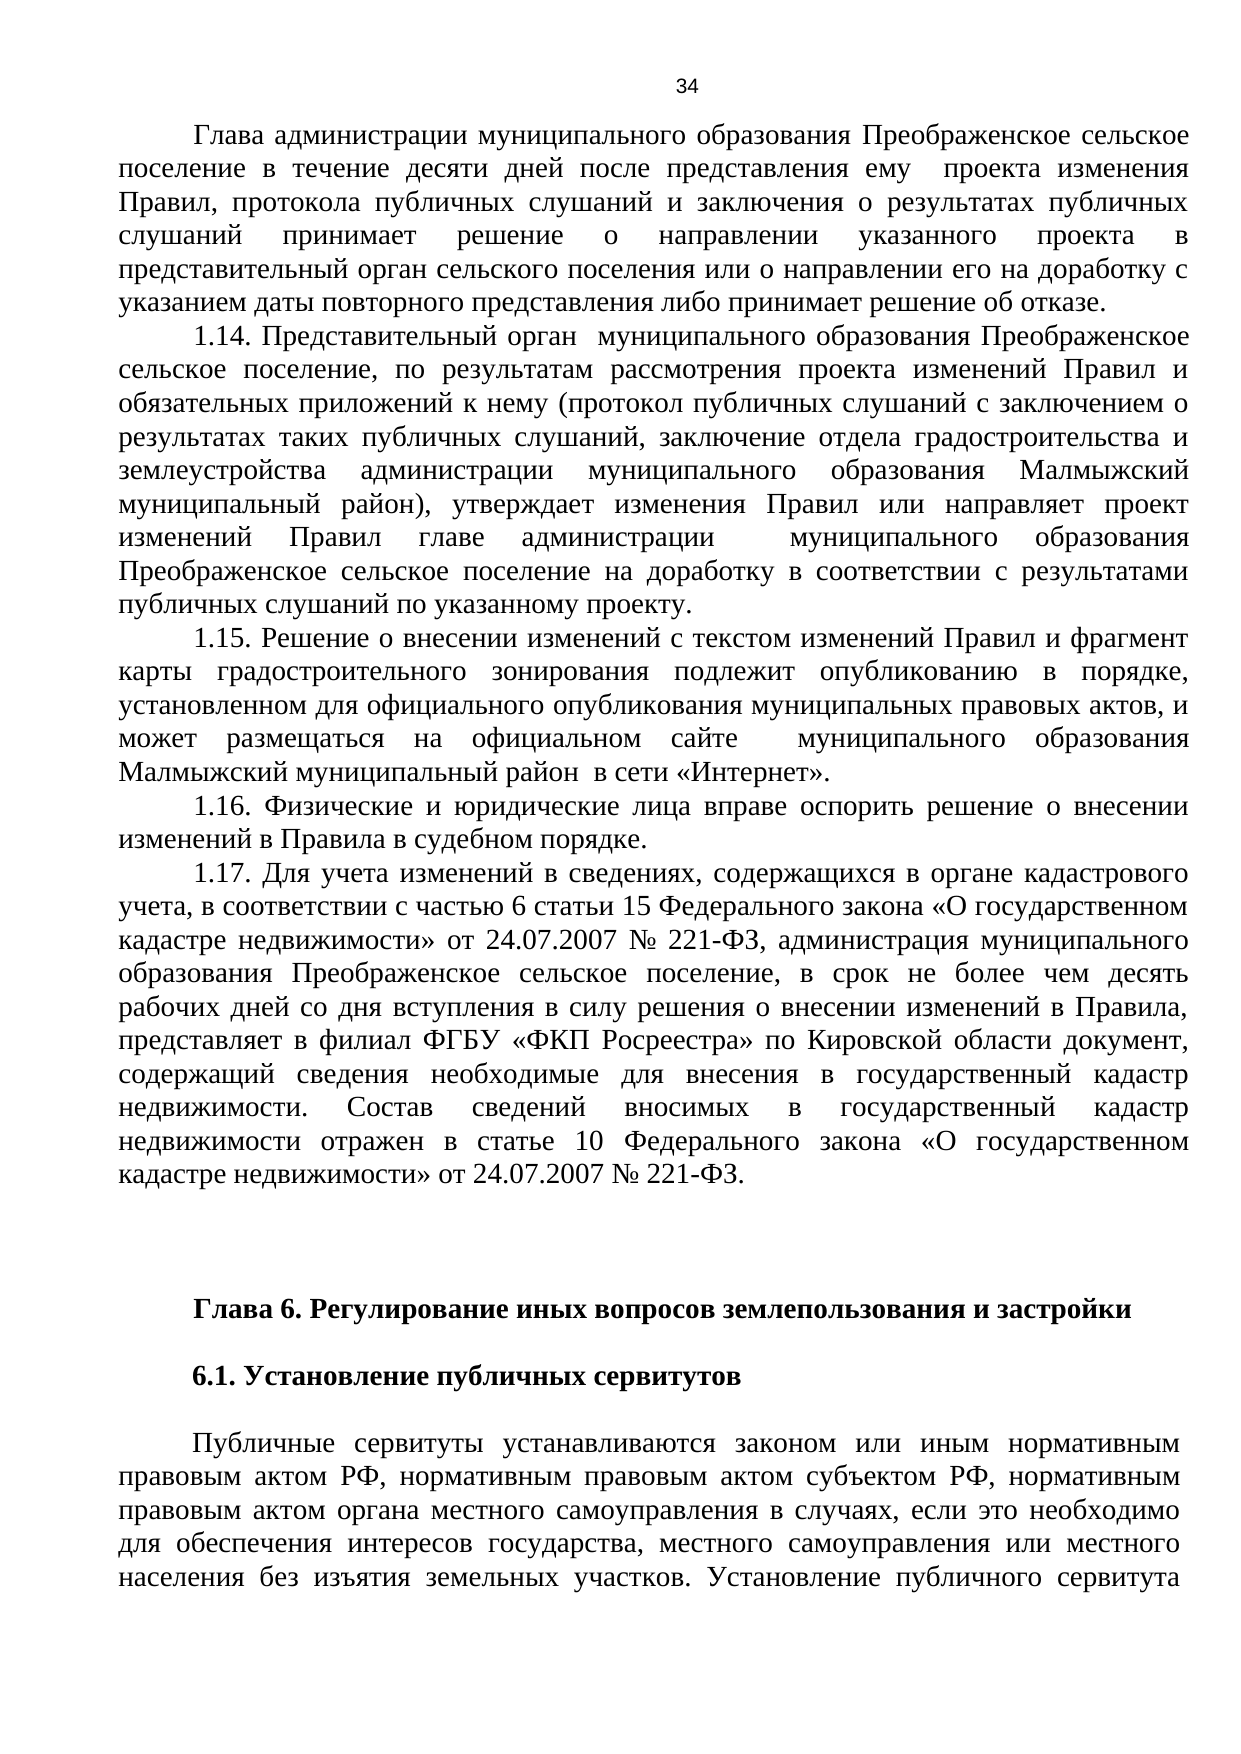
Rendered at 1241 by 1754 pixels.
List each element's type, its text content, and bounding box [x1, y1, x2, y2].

text 1.16. Физические и юридические лица вправе оспорить решение о внесении изменений в Правила в судебном порядке. [118, 788, 1190, 855]
text 6.1. Установление публичных сервитутов [118, 1358, 1181, 1391]
text 1.15. Решение о внесении изменений с текстом изменений Правил и фрагмент карты градостроительного зонирования подлежит опубликованию в порядке, установленном для официального опубликования муниципальных правовых актов, и может размещаться на официальном сайте муниципального образования Малмыжский муниципальный район в сети «Интернет». [118, 620, 1190, 788]
text 1.17. Для учета изменений в сведениях, содержащихся в органе кадастрового учета, в соответствии с частью 6 статьи 15 Федерального закона «О государственном кадастре недвижимости» от 24.07.2007 № 221-ФЗ, администрация муниципального образования Преображенское сельское поселение, в срок не более чем десять рабочих дней со дня вступления в силу решения о внесении изменений в Правила, представляет в филиал ФГБУ «ФКП Росреестра» по Кировской области документ, содержащий сведения необходимые для внесения в государственный кадастр недвижимости. Состав сведений вносимых в государственный кадастр недвижимости отражен в статье 10 Федерального закона «О государственном кадастре недвижимости» от 24.07.2007 № 221-ФЗ. [118, 855, 1190, 1190]
text Глава 6. Регулирование иных вопросов землепользования и застройки [118, 1291, 1133, 1324]
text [118, 1425, 1181, 1593]
text 1.14. Представительный орган муниципального образования Преображенское сельское поселение, по результатам рассмотрения проекта изменений Правил и обязательных приложений к нему (протокол публичных слушаний с заключением о результатах таких публичных слушаний, заключение отдела градостроительства и землеустройства администрации муниципального образования Малмыжский муниципальный район), утверждает изменения Правил или направляет проект изменений Правил главе администрации муниципального образования Преображенское сельское поселение на доработку в соответствии с результатами публичных слушаний по указанному проекту. [118, 318, 1190, 620]
text Глава администрации муниципального образования Преображенское сельское поселение в течение десяти дней после представления ему проекта изменения Правил, протокола публичных слушаний и заключения о результатах публичных слушаний принимает решение о направлении указанного проекта в представительный орган сельского поселения или о направлении его на доработку с указанием даты повторного представления либо принимает решение об отказе. [118, 117, 1189, 318]
